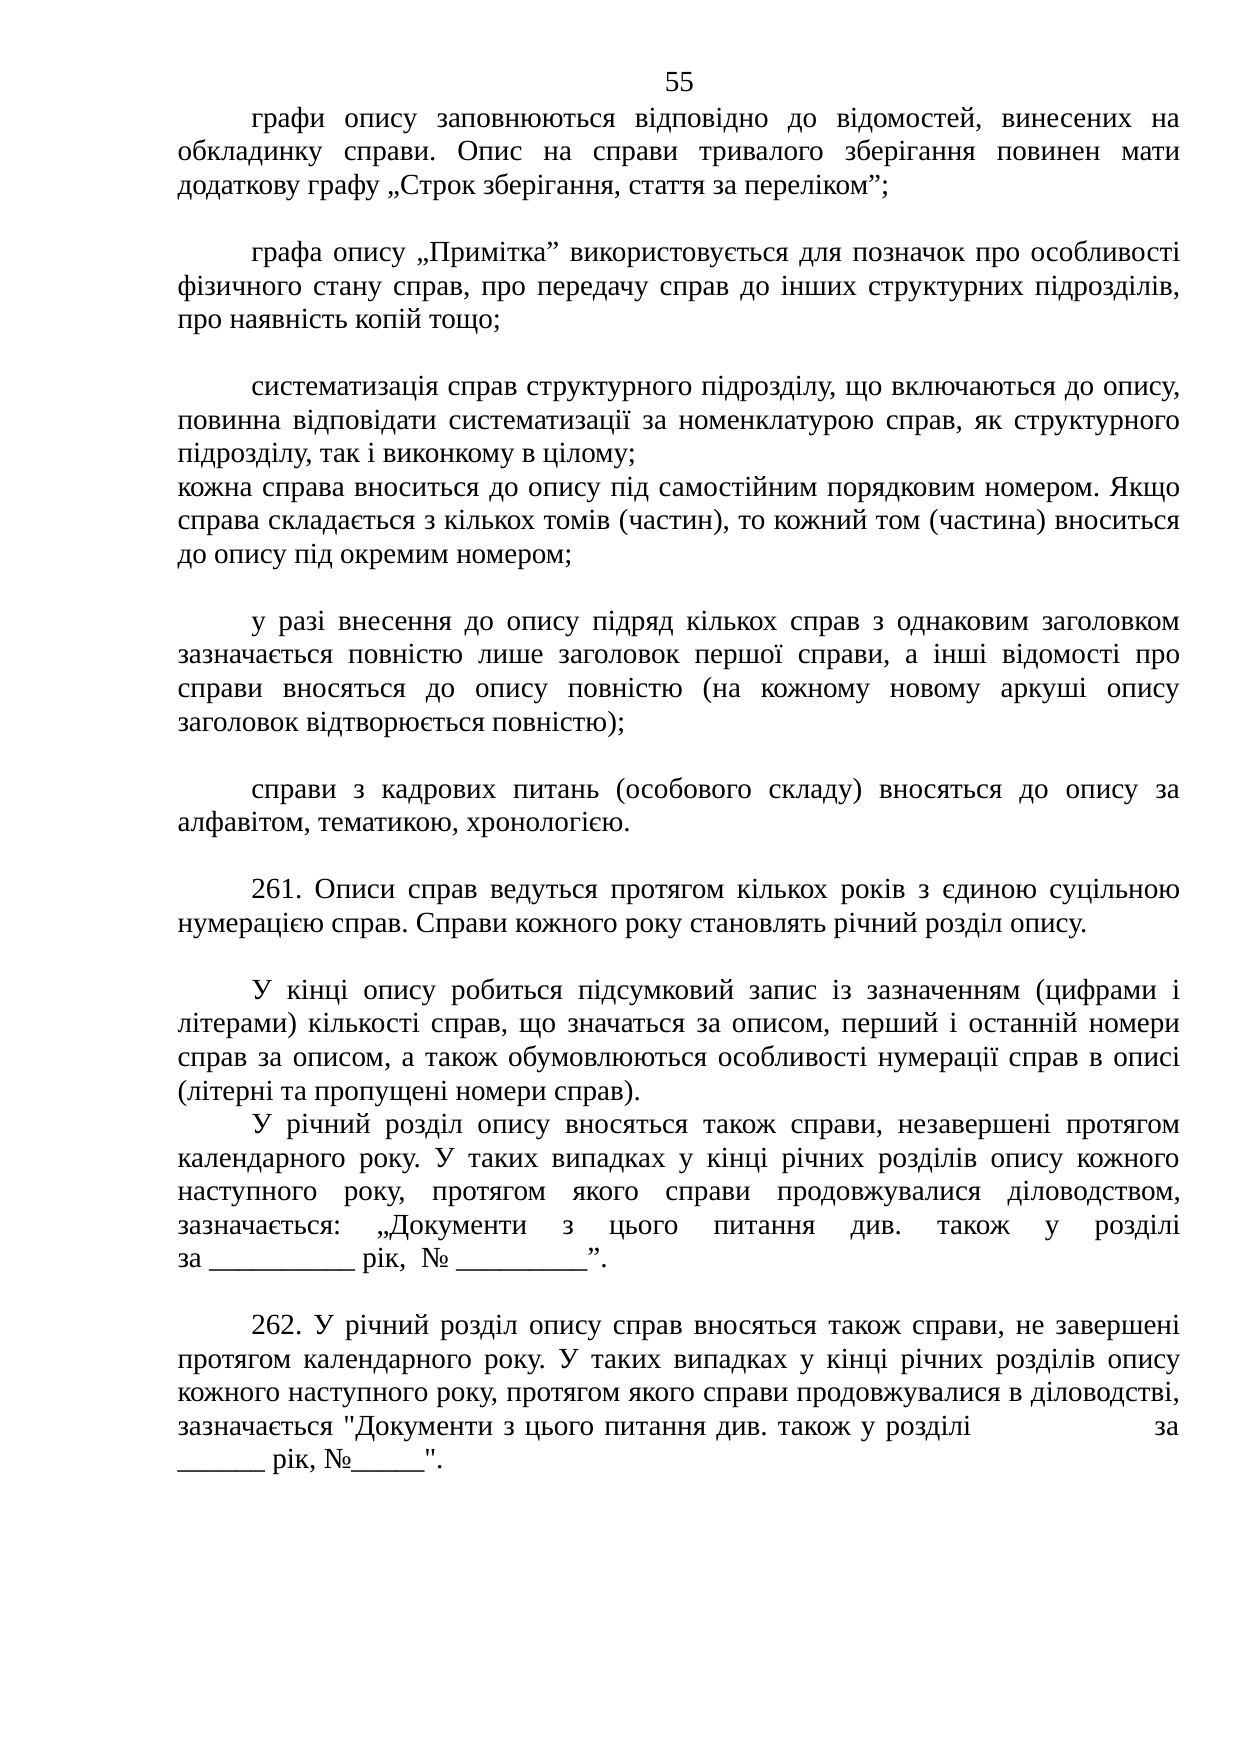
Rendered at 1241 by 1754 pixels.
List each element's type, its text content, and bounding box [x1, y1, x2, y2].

text систематизація справ структурного підрозділу, що включаються до опису, повинна відповідати систематизації за номенклатурою справ, як структурного підрозділу, так і виконкому в цілому; [177, 368, 1181, 469]
text У кінці опису робиться підсумковий запис із зазначенням (цифрами і літерами) кількості справ, що значаться за описом, перший і останній номери справ за описом, а також обумовлюються особливості нумерації справ в описі (літерні та пропущені номери справ). [177, 972, 1181, 1106]
text кожна справа вноситься до опису під самостійним порядковим номером. Якщо справа складається з кількох томів (частин), то кожний том (частина) вноситься до опису під окремим номером; [177, 469, 1181, 569]
text 262. У річний розділ опису справ вносяться також справи, не завершені протягом календарного року. У таких випадках у кінці річних розділів опису кожного наступного року, протягом якого справи продовжувалися в діловодстві, зазначається "Документи з цього питання див. також у розділі за ______ рік, №_____". [177, 1307, 1181, 1475]
text графа опису „Примітка” використовується для позначок про особливості фізичного стану справ, про передачу справ до інших структурних підрозділів, про наявність копій тощо; [177, 234, 1181, 335]
text у разі внесення до опису підряд кількох справ з однаковим заголовком зазначається повністю лише заголовок першої справи, а інші відомості про справи вносяться до опису повністю (на кожному новому аркуші опису заголовок відтворюється повністю); [177, 603, 1181, 737]
text 261. Описи справ ведуться протягом кількох років з єдиною суцільною нумерацією справ. Справи кожного року становлять річний розділ опису. [177, 871, 1181, 938]
text У річний розділ опису вносяться також справи, незавершені протягом календарного року. У таких випадках у кінці річних розділів опису кожного наступного року, протягом якого справи продовжувалися діловодством, зазначається: „Документи з цього питання див. також у розділі за __________ рік, № _________”. [177, 1106, 1181, 1274]
text справи з кадрових питань (особового складу) вносяться до опису за алфавітом, тематикою, хронологією. [177, 771, 1181, 838]
text графи опису заповнюються відповідно до відомостей, винесених на обкладинку справи. Опис на справи тривалого зберігання повинен мати додаткову графу „Строк зберігання, стаття за переліком”; [177, 100, 1181, 201]
